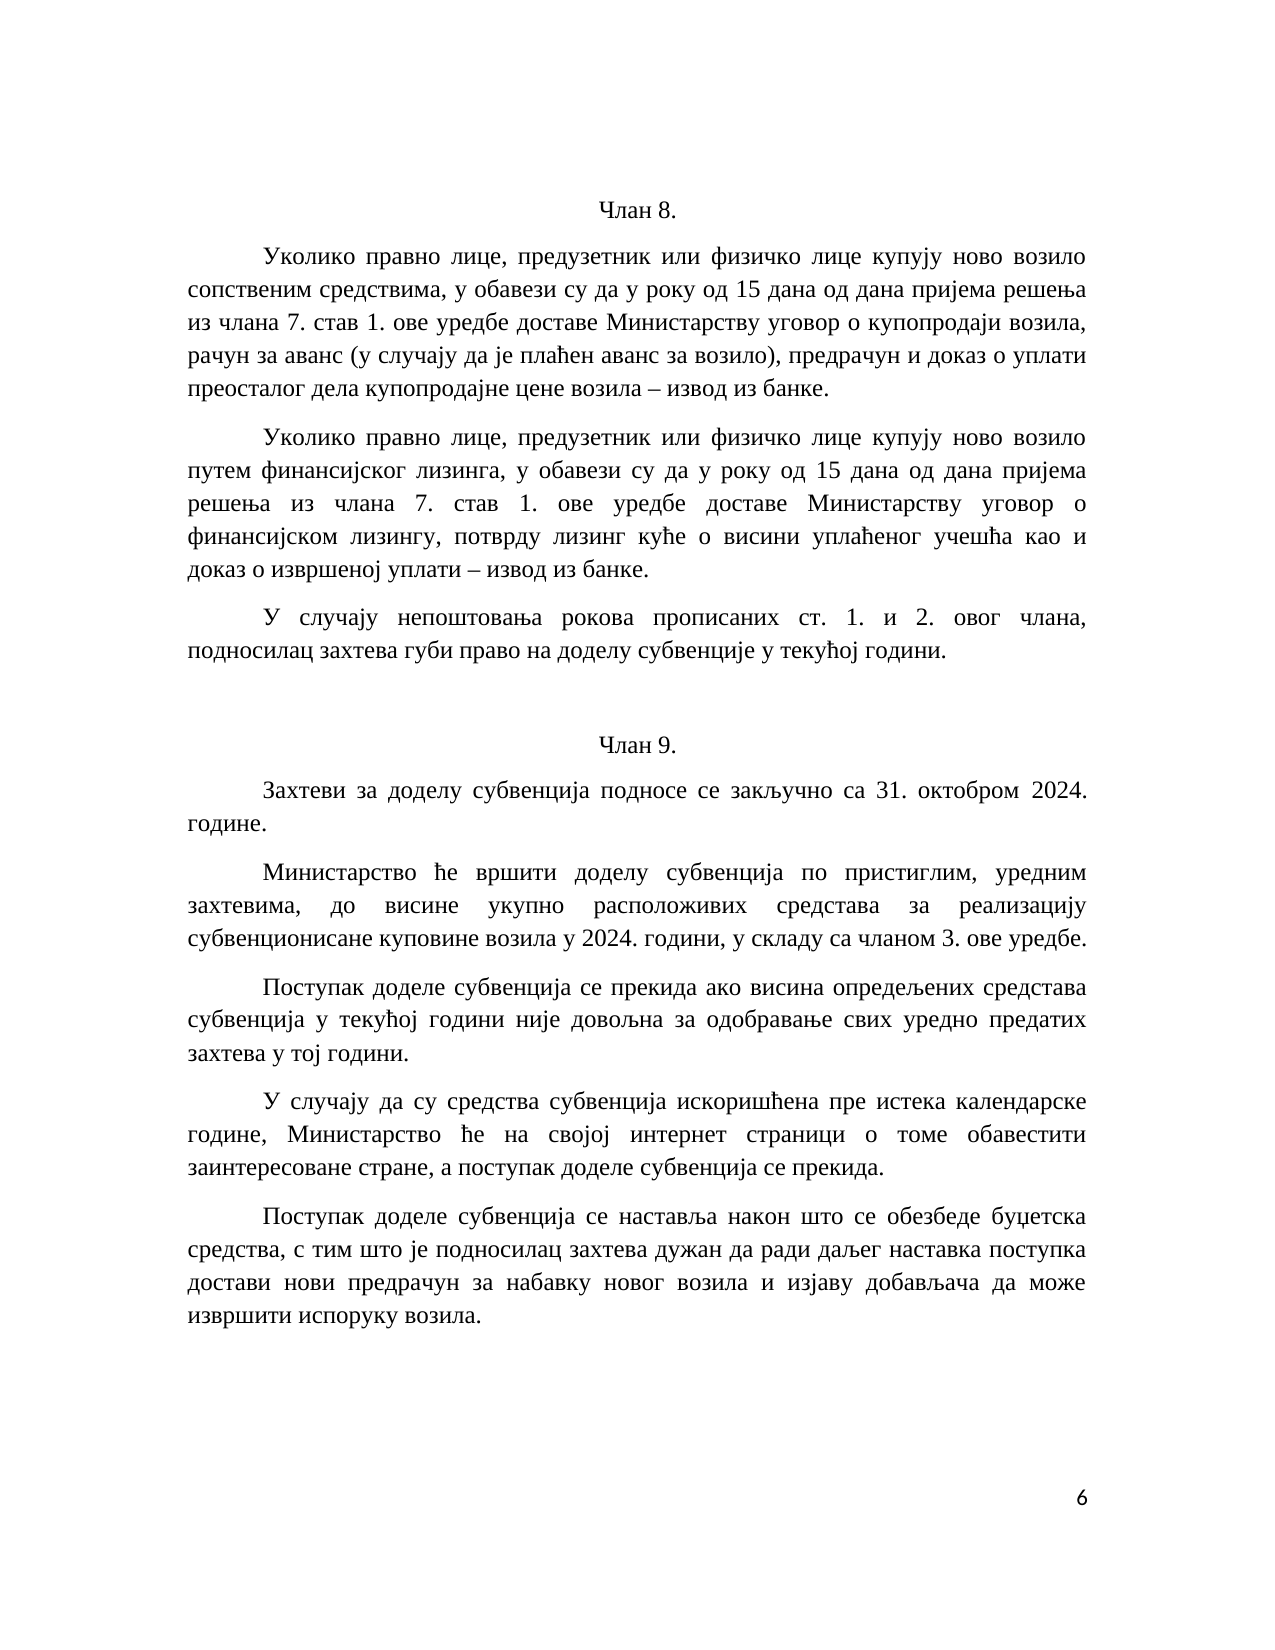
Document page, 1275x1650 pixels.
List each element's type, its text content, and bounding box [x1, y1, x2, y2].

text Члан 8. [187, 196, 1087, 224]
text У случају непоштовања рокова прописаних ст. 1. и 2. овог члана, подносилац захтева губи право на доделу субвенције у текућој години. [187, 602, 1087, 664]
text Министарство ће вршити доделу субвенција по пристиглим, уредним захтевима, до висине укупно расположивих средстава за реализацију субвенционисане куповине возила у 2024. години, у складу са чланом 3. ове уредбе. [187, 857, 1087, 952]
text Захтеви за доделу субвенција подносе се закључно са 31. октобром 2024. године. [187, 775, 1087, 837]
text Поступак доделе субвенција се прекида ако висина опредељених средстава субвенција у текућој години није довољна за одобравање свих уредно предатих захтева у тој години. [187, 972, 1087, 1066]
text Поступак доделе субвенција се наставља након што се обезбеде буџетска средства, с тим што је подносилац захтева дужан да ради даљег наставка поступка достави нови предрачун за набавку новог возила и изјаву добављача да може извршити испоруку возила. [187, 1201, 1087, 1329]
text Уколико правно лице, предузетник или физичко лице купују ново возило сопственим средствима, у обавези су да у року од 15 дана од дана пријема решења из члана 7. став 1. ове уредбе доставе Министарству уговор о купопродаји возила, рачун за аванс (у случају да је плаћен аванс за возило), предрачун и доказ о уплати преосталог дела купопродајне цене возила – извод из банке. [187, 241, 1087, 402]
text Члан 9. [187, 730, 1087, 758]
text У случају да су средства субвенција искоришћена пре истека календарске године, Министарство ће на својој интернет страници о томе обавестити заинтересоване стране, а поступак доделе субвенција се прекида. [187, 1086, 1087, 1181]
text Уколико правно лице, предузетник или физичко лице купују ново возило путем финансијског лизинга, у обавези су да у року од 15 дана од дана пријема решења из члана 7. став 1. ове уредбе доставе Министарству уговор о финансијском лизингу, потврду лизинг куће о висини уплаћеног учешћа као и доказ о извршеној уплати – извод из банке. [187, 422, 1087, 583]
